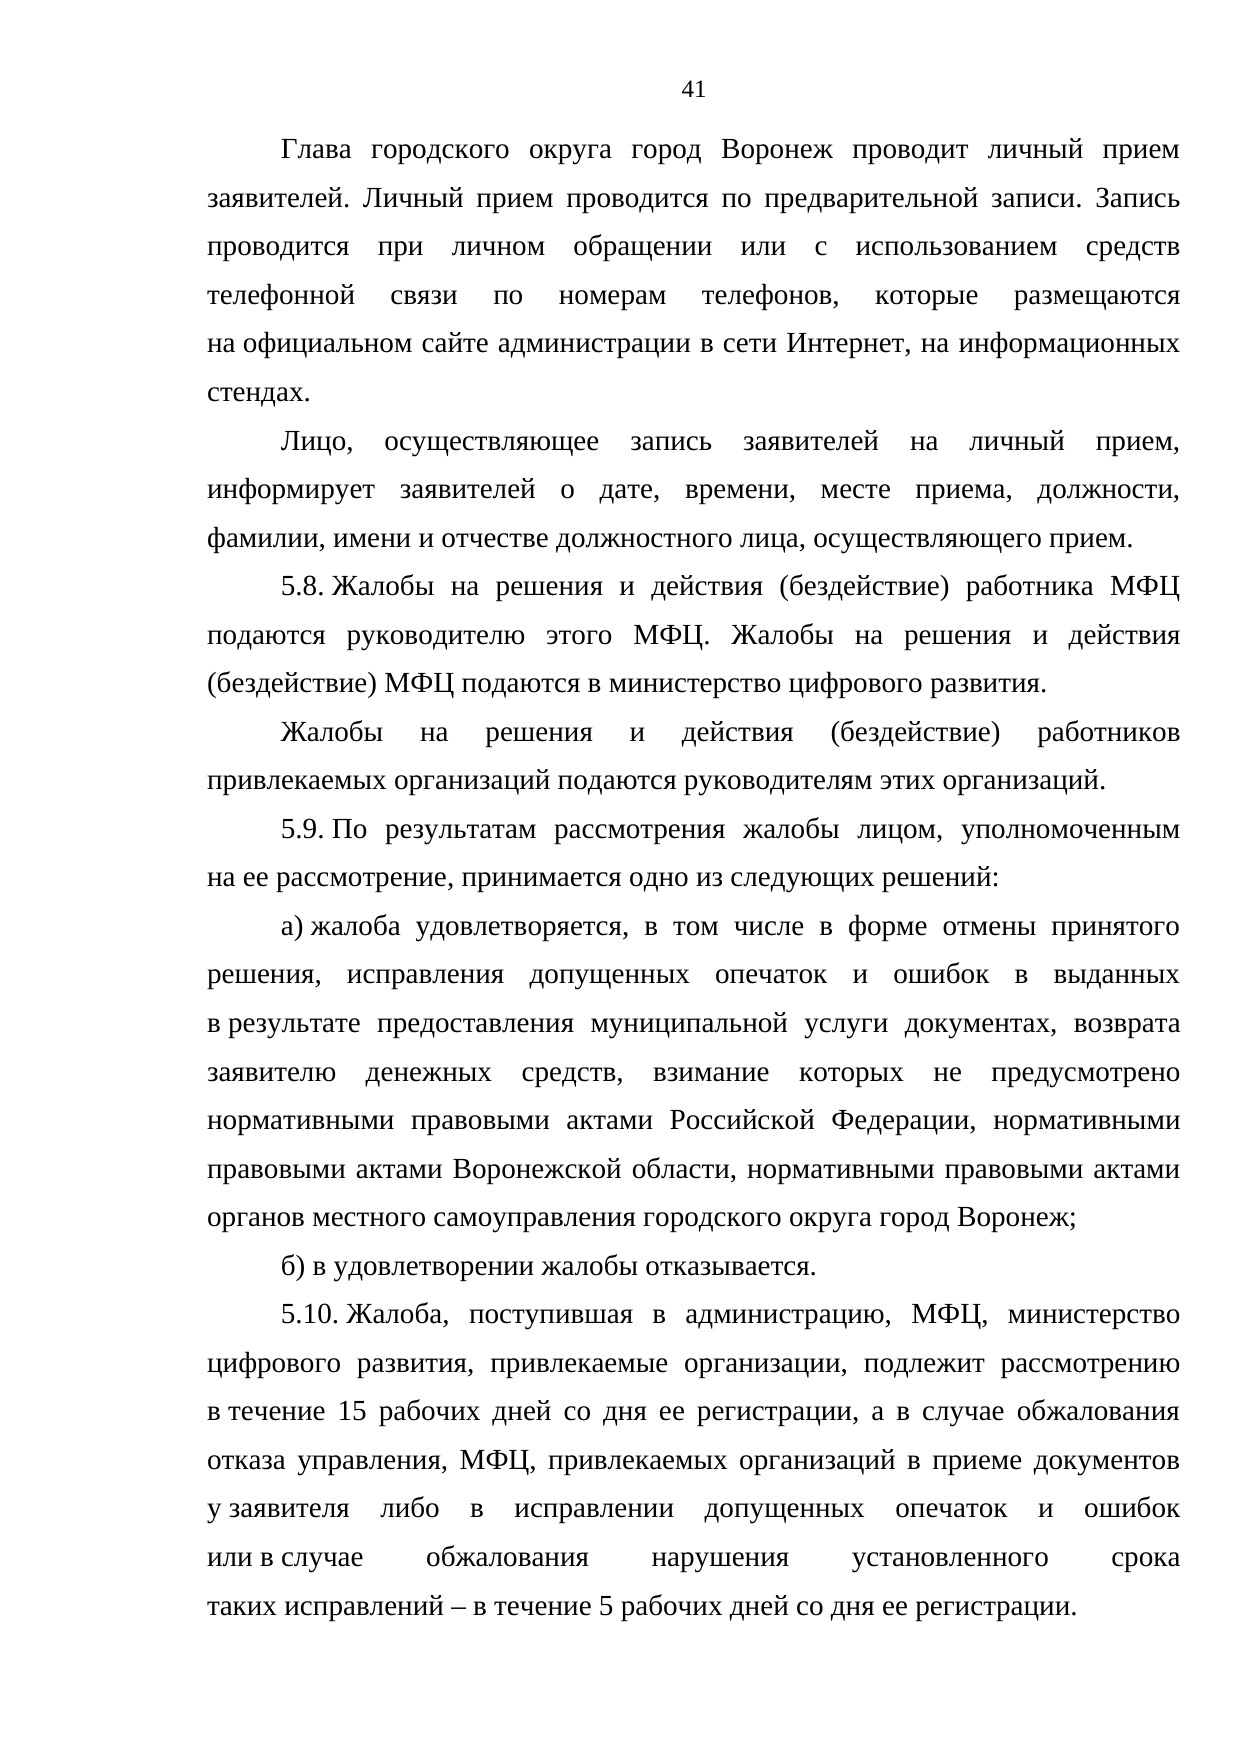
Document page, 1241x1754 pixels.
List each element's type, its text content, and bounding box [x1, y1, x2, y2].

text 5.9. По результатам рассмотрения жалобы лицом, уполномоченным на ее рассмотрение, принимается одно из следующих решений: [207, 811, 1181, 893]
text 5.8. Жалобы на решения и действия (бездействие) работника МФЦ подаются руководителю этого МФЦ. Жалобы на решения и действия (бездействие) МФЦ подаются в министерство цифрового развития. [207, 568, 1181, 699]
text Глава городского округа город Воронеж проводит личный прием заявителей. Личный прием проводится по предварительной записи. Запись проводится при личном обращении или с использованием средств телефонной связи по номерам телефонов, которые размещаются на официальном сайте администрации в сети Интернет, на информационных стендах. [207, 131, 1181, 408]
text Лицо, осуществляющее запись заявителей на личный прием, информирует заявителей о дате, времени, месте приема, должности, фамилии, имени и отчестве должностного лица, осуществляющего прием. [207, 423, 1181, 553]
text б) в удовлетворении жалобы отказывается. [207, 1248, 1181, 1281]
text а) жалоба удовлетворяется, в том числе в форме отмены принятого решения, исправления допущенных опечаток и ошибок в выданных в результате предоставления муниципальной услуги документах, возврата заявителю денежных средств, взимание которых не предусмотрено нормативными правовыми актами Российской Федерации, нормативными правовыми актами Воронежской области, нормативными правовыми актами органов местного самоуправления городского округа город Воронеж; [207, 908, 1181, 1233]
text 5.10. Жалоба, поступившая в администрацию, МФЦ, министерство цифрового развития, привлекаемые организации, подлежит рассмотрению в течение 15 рабочих дней со дня ее регистрации, а в случае обжалования отказа управления, МФЦ, привлекаемых организаций в приеме документов у заявителя либо в исправлении допущенных опечаток и ошибок или в случае обжалования нарушения установленного срока таких исправлений – в течение 5 рабочих дней со дня ее регистрации. [207, 1296, 1181, 1621]
text Жалобы на решения и действия (бездействие) работников привлекаемых организаций подаются руководителям этих организаций. [207, 714, 1181, 796]
